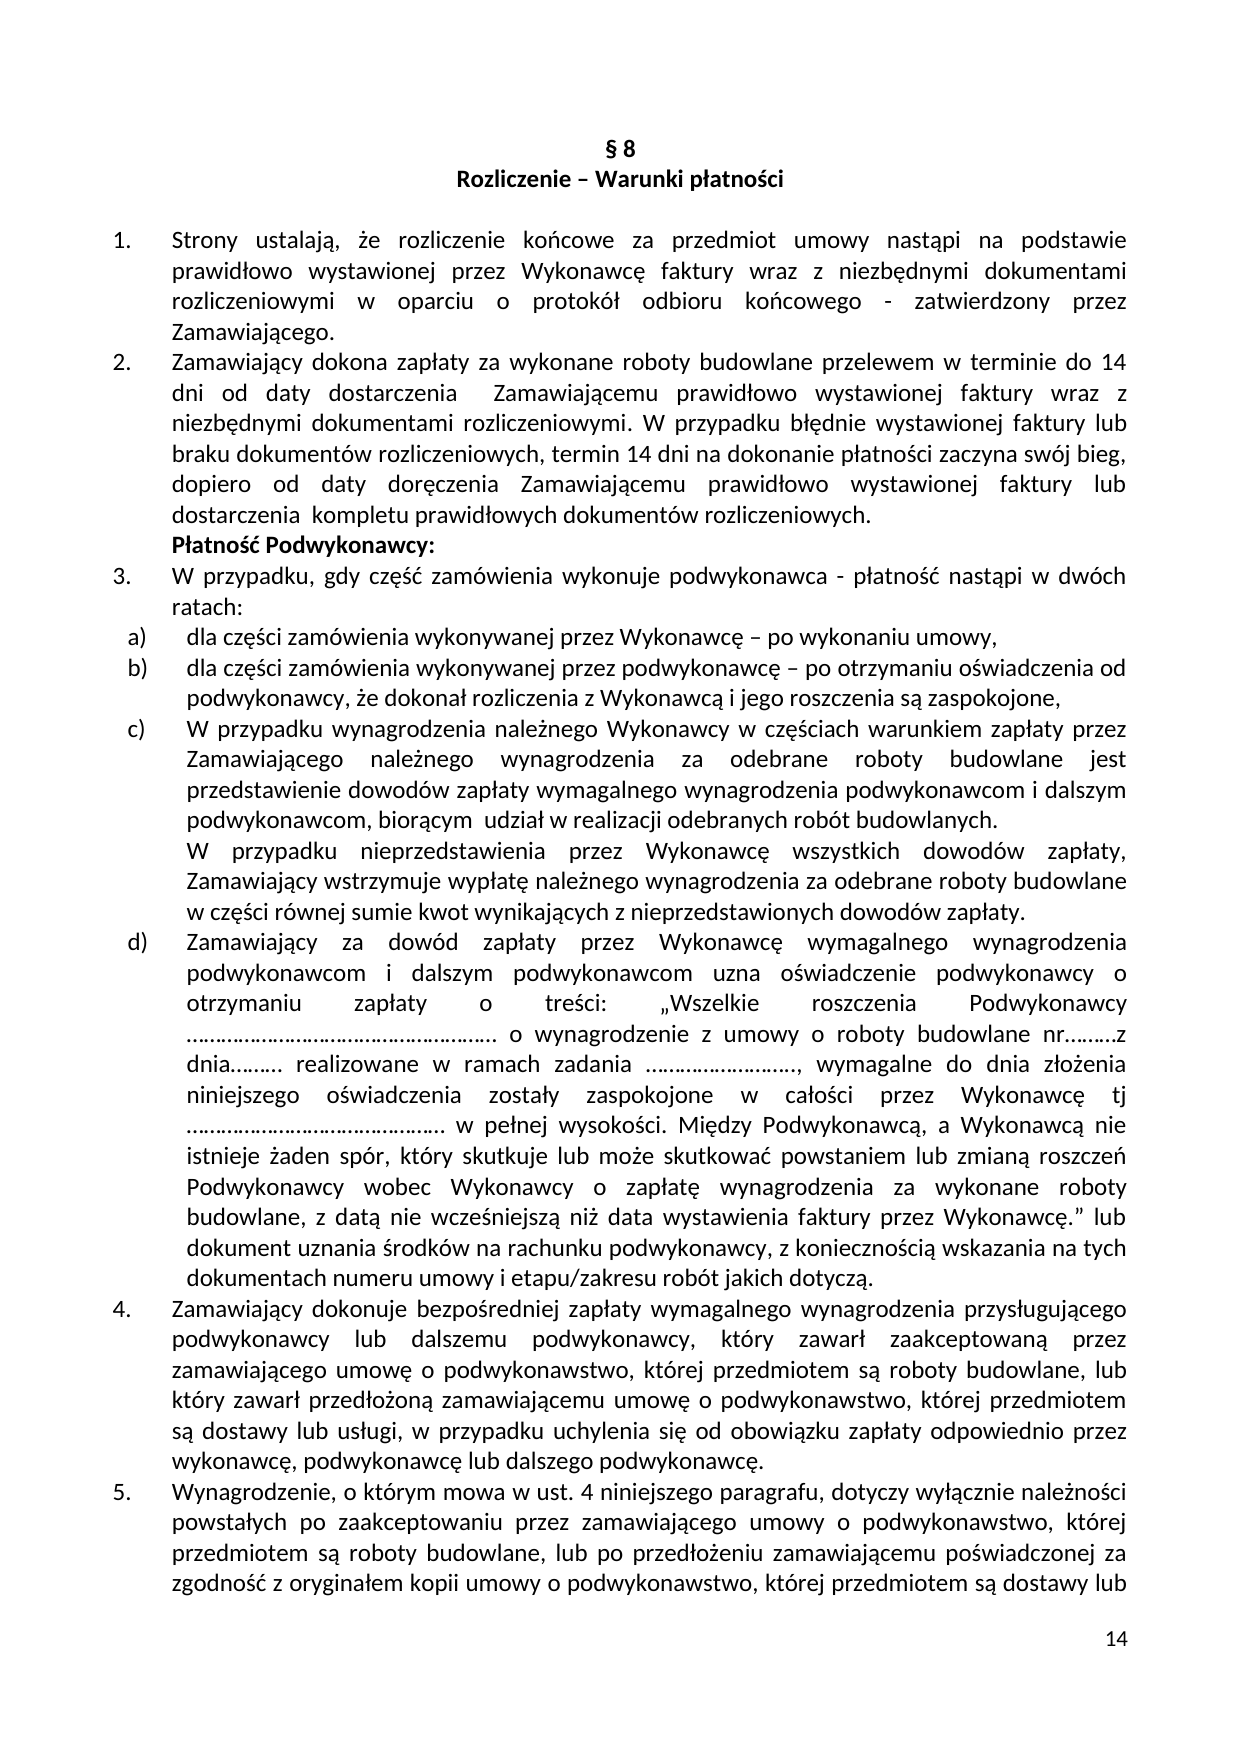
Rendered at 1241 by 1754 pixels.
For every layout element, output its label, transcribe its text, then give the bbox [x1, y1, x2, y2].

list W przypadku, gdy część zamówienia wykonuje podwykonawca - płatność nastąpi w dwóch ratach: [112, 560, 1128, 621]
text a) dla części zamówienia wykonywanej przez Wykonawcę – po wykonaniu umowy, [127, 621, 1128, 652]
list Zamawiający dokonuje bezpośredniej zapłaty wymagalnego wynagrodzenia przysługującego podwykonawcy lub dalszemu podwykonawcy, który zawarł zaakceptowaną przez zamawiającego umowę o podwykonawstwo, której przedmiotem są roboty budowlane, lub który zawarł przedłożoną zamawiającemu umowę o podwykonawstwo, której przedmiotem są dostawy lub usługi, w przypadku uchylenia się od obowiązku zapłaty odpowiednio przez wykonawcę, podwykonawcę lub dalszego podwykonawcę. [112, 1293, 1128, 1476]
list Zamawiający dokona zapłaty za wykonane roboty budowlane przelewem w terminie do 14 dni od daty dostarczenia Zamawiającemu prawidłowo wystawionej faktury wraz z niezbędnymi dokumentami rozliczeniowymi. W przypadku błędnie wystawionej faktury lub braku dokumentów rozliczeniowych, termin 14 dni na dokonanie płatności zaczyna swój bieg, dopiero od daty doręczenia Zamawiającemu prawidłowo wystawionej faktury lub dostarczenia kompletu prawidłowych dokumentów rozliczeniowych. [112, 347, 1128, 530]
text Płatność Podwykonawcy: [172, 530, 1128, 560]
text d) Zamawiający za dowód zapłaty przez Wykonawcę wymagalnego wynagrodzenia podwykonawcom i dalszym podwykonawcom uzna oświadczenie podwykonawcy o otrzymaniu zapłaty o treści: „Wszelkie roszczenia Podwykonawcy ……………………………………………… o wynagrodzenie z umowy o roboty budowlane nr………z dnia……… realizowane w ramach zadania …………………….., wymagalne do dnia złożenia niniejszego oświadczenia zostały zaspokojone w całości przez Wykonawcę tj ……………………………………… w pełnej wysokości. Między Podwykonawcą, a Wykonawcą nie istnieje żaden spór, który skutkuje lub może skutkować powstaniem lub zmianą roszczeń Podwykonawcy wobec Wykonawcy o zapłatę wynagrodzenia za wykonane roboty budowlane, z datą nie wcześniejszą niż data wystawienia faktury przez Wykonawcę.” lub dokument uznania środków na rachunku podwykonawcy, z koniecznością wskazania na tych dokumentach numeru umowy i etapu/zakresu robót jakich dotyczą. [127, 926, 1128, 1293]
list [112, 1476, 1128, 1598]
text § 8 [112, 133, 1128, 163]
list Strony ustalają, że rozliczenie końcowe za przedmiot umowy nastąpi na podstawie prawidłowo wystawionej przez Wykonawcę faktury wraz z niezbędnymi dokumentami rozliczeniowymi w oparciu o protokół odbioru końcowego - zatwierdzony przez Zamawiającego. [112, 224, 1128, 347]
text W przypadku nieprzedstawienia przez Wykonawcę wszystkich dowodów zapłaty, Zamawiający wstrzymuje wypłatę należnego wynagrodzenia za odebrane roboty budowlane w części równej sumie kwot wynikających z nieprzedstawionych dowodów zapłaty. [186, 835, 1128, 926]
text c) W przypadku wynagrodzenia należnego Wykonawcy w częściach warunkiem zapłaty przez Zamawiającego należnego wynagrodzenia za odebrane roboty budowlane jest przedstawienie dowodów zapłaty wymagalnego wynagrodzenia podwykonawcom i dalszym podwykonawcom, biorącym udział w realizacji odebranych robót budowlanych. [127, 713, 1128, 835]
text Rozliczenie – Warunki płatności [112, 163, 1128, 194]
text b) dla części zamówienia wykonywanej przez podwykonawcę – po otrzymaniu oświadczenia od podwykonawcy, że dokonał rozliczenia z Wykonawcą i jego roszczenia są zaspokojone, [127, 652, 1128, 713]
